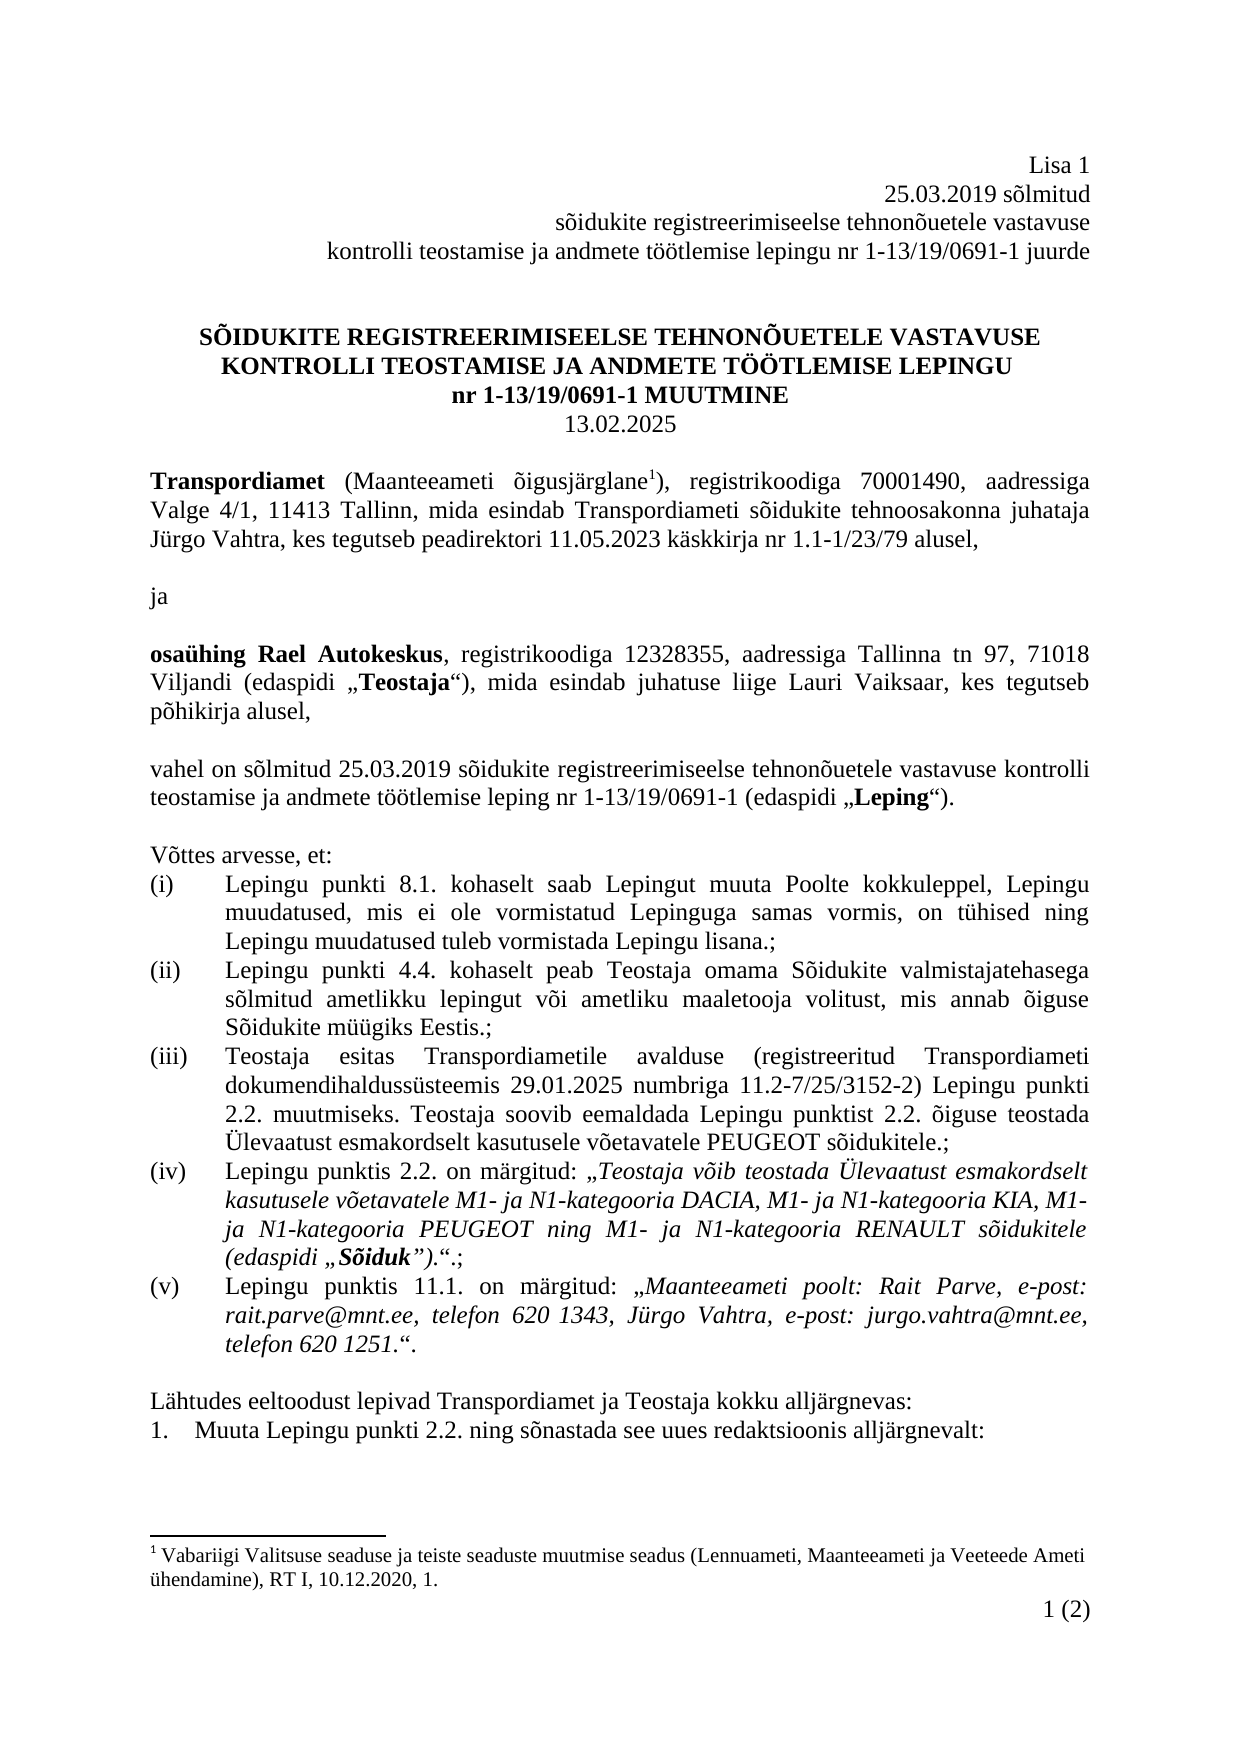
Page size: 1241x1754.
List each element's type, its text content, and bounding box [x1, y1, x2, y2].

list Lepingu punkti 4.4. kohaselt peab Teostaja omama Sõidukite valmistajatehasega sõlmitud ametlikku lepingut või ametliku maaletooja volitust, mis annab õiguse Sõidukite müügiks Eestis.; [150, 955, 1090, 1041]
text ja [150, 581, 1090, 610]
text 13.02.2025 [150, 409, 1090, 437]
text osaühing Rael Autokeskus, registrikoodiga 12328355, aadressiga Tallinna tn 97, 71018 Viljandi (edaspidi „Teostaja“), mida esindab juhatuse liige Lauri Vaiksaar, kes tegutseb põhikirja alusel, [150, 639, 1090, 725]
list Teostaja esitas Transpordiametile avalduse (registreeritud Transpordiameti dokumendihaldussüsteemis 29.01.2025 numbriga 11.2-7/25/3152-2) Lepingu punkti 2.2. muutmiseks. Teostaja soovib eemaldada Lepingu punktist 2.2. õiguse teostada Ülevaatust esmakordselt kasutusele võetavatele PEUGEOT sõidukitele.; [150, 1041, 1090, 1156]
text SÕIDUKITE REGISTREERIMISEELSE TEHNONÕUETELE VASTAVUSE KONTROLLI TEOSTAMISE JA ANDMETE TÖÖTLEMISE LEPINGU nr 1-13/19/0691-1 MUUTMINE [150, 322, 1090, 409]
text vahel on sõlmitud 25.03.2019 sõidukite registreerimiseelse tehnonõuetele vastavuse kontrolli teostamise ja andmete töötlemise leping nr 1-13/19/0691-1 (edaspidi „Leping“). [150, 754, 1090, 811]
list Muuta Lepingu punkti 2.2. ning sõnastada see uues redaktsioonis alljärgnevalt: [150, 1415, 1090, 1444]
text 25.03.2019 sõlmitud [150, 179, 1090, 207]
list Lepingu punkti 8.1. kohaselt saab Lepingut muuta Poolte kokkuleppel, Lepingu muudatused, mis ei ole vormistatud Lepinguga samas vormis, on tühised ning Lepingu muudatused tuleb vormistada Lepingu lisana.; [150, 869, 1090, 955]
text kontrolli teostamise ja andmete töötlemise lepingu nr 1-13/19/0691-1 juurde [150, 236, 1090, 265]
text Transpordiamet (Maanteeameti õigusjärglane), registrikoodiga 70001490, aadressiga Valge 4/1, 11413 Tallinn, mida esindab Transpordiameti sõidukite tehnoosakonna juhataja Jürgo Vahtra, kes tegutseb peadirektori 11.05.2023 käskkirja nr 1.1-1/23/79 alusel, [150, 466, 1090, 552]
text sõidukite registreerimiseelse tehnonõuetele vastavuse [150, 207, 1090, 236]
text Võttes arvesse, et: [150, 840, 1090, 869]
text Lisa 1 [150, 150, 1090, 179]
list Lepingu punktis 11.1. on märgitud: „Maanteeameti poolt: Rait Parve, e-post: rait.parve@mnt.ee, telefon 620 1343, Jürgo Vahtra, e-post: jurgo.vahtra@mnt.ee, telefon 620 1251.“. [150, 1271, 1090, 1357]
text Lähtudes eeltoodust lepivad Transpordiamet ja Teostaja kokku alljärgnevas: [150, 1386, 1090, 1415]
list Lepingu punktis 2.2. on märgitud: „Teostaja võib teostada Ülevaatust esmakordselt kasutusele võetavatele M1- ja N1-kategooria DACIA, M1- ja N1-kategooria KIA, M1- ja N1-kategooria PEUGEOT ning M1- ja N1-kategooria RENAULT sõidukitele (edaspidi „Sõiduk”).“.; [150, 1156, 1090, 1271]
